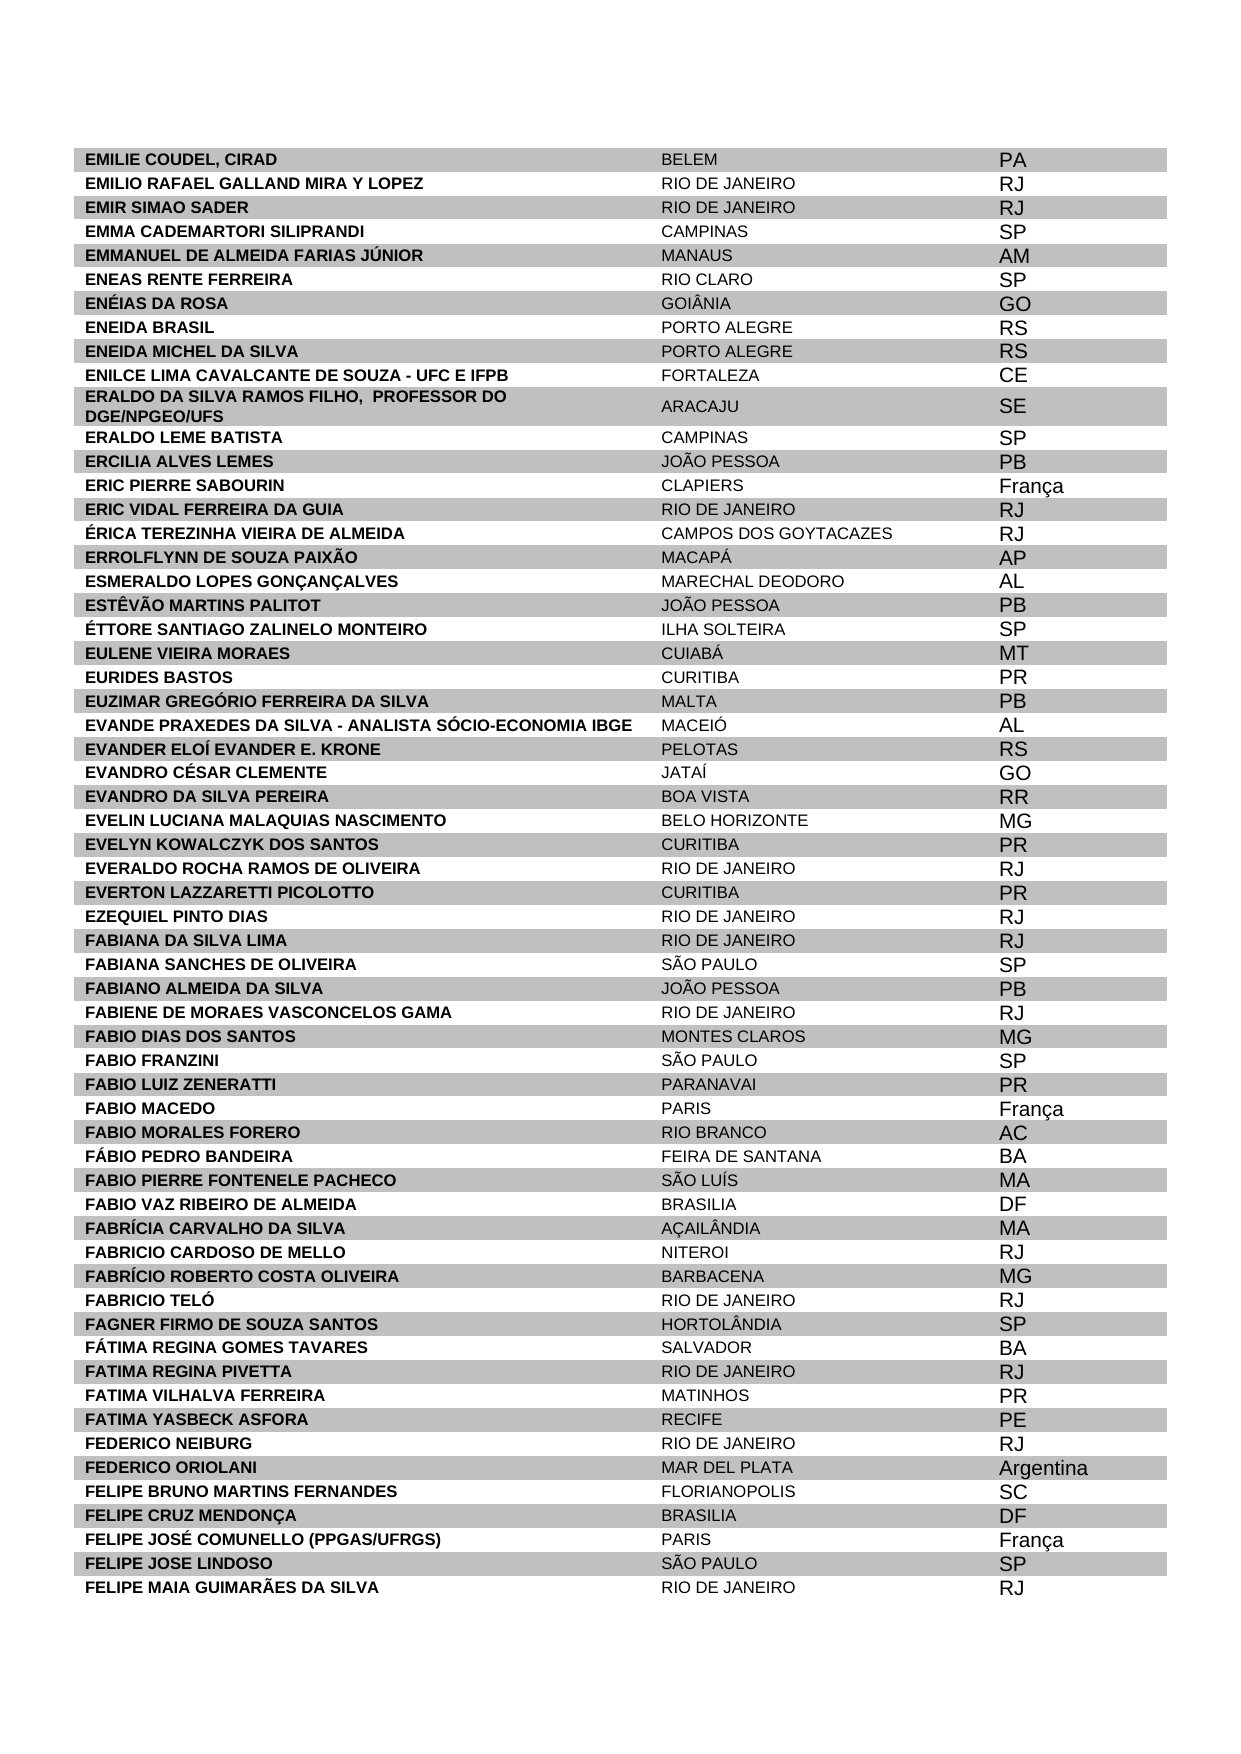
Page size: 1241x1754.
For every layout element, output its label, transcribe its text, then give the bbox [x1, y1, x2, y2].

table_cell Curitiba [650, 833, 988, 857]
table_cell Estêvão Martins Palitot [74, 593, 650, 617]
table_cell ERROLFLYNN DE SOUZA PAIXÃO [74, 545, 650, 569]
table_cell Fabrícia Carvalho da Silva [74, 1216, 650, 1240]
table_cell RJ [988, 1288, 1167, 1312]
table_cell RJ [988, 1432, 1167, 1456]
table_cell Goiânia [650, 291, 988, 315]
table_cell SP [988, 1552, 1167, 1576]
table_cell Fabiana da silva lima [74, 929, 650, 953]
table_cell Brasilia [650, 1504, 988, 1528]
table_cell PE [988, 1408, 1167, 1432]
table_cell Cuiabá [650, 641, 988, 665]
table_cell AM [988, 244, 1167, 267]
table_cell Pelotas [650, 737, 988, 761]
table_cell Niteroi [650, 1240, 988, 1264]
table_cell eneas rente ferreira [74, 268, 650, 291]
table_cell Maceió [650, 713, 988, 737]
table_cell Rio de Janeiro [650, 196, 988, 219]
table_cell São Luís [650, 1168, 988, 1192]
table_cell EMILIO RAFAEL GALLAND MIRA Y LOPEZ [74, 172, 650, 196]
table_cell Fabio Pierre Fontenele Pacheco [74, 1168, 650, 1192]
table_cell Eneida Brasil [74, 315, 650, 339]
table_cell FABRICIO TELÓ [74, 1288, 650, 1312]
table_cell Evandro César Clemente [74, 761, 650, 785]
table_cell Paris [650, 1528, 988, 1552]
table_cell RJ [988, 1360, 1167, 1384]
table_cell RJ [988, 196, 1167, 219]
table_cell rio claro [650, 268, 988, 291]
table_cell Florianopolis [650, 1480, 988, 1504]
table_cell Mar del Plata [650, 1456, 988, 1480]
table_cell AL [988, 569, 1167, 593]
table_cell Campinas [650, 426, 988, 449]
table_cell RJ [988, 521, 1167, 545]
table_cell João Pessoa [650, 977, 988, 1001]
table_cell PB [988, 450, 1167, 473]
table_cell SP [988, 220, 1167, 243]
table_cell PARANAVAI [650, 1073, 988, 1096]
table_cell Emmanuel de Almeida Farias Júnior [74, 244, 650, 267]
table_cell eneida michel da silva [74, 339, 650, 363]
table_cell porto alegre [650, 339, 988, 363]
table_cell SP [988, 1312, 1167, 1336]
table_cell Recife [650, 1408, 988, 1432]
table_cell AL [988, 713, 1167, 737]
table_cell Eric Vidal Ferreira da Guia [74, 498, 650, 521]
table_cell Fatima Vilhalva Ferreira [74, 1384, 650, 1408]
table_cell Fabio Morales Forero [74, 1120, 650, 1144]
table_cell Esmeraldo Lopes Gonçançalves [74, 569, 650, 593]
table_cell Fátima Regina Gomes Tavares [74, 1336, 650, 1360]
table_cell Felipe Cruz Mendonça [74, 1504, 650, 1528]
table_cell PORTO ALEGRE [650, 315, 988, 339]
table_cell GO [988, 291, 1167, 315]
table_cell SP [988, 426, 1167, 449]
table_cell FABIO LUIZ ZENERATTI [74, 1073, 650, 1096]
table_cell PB [988, 593, 1167, 617]
table_cell Rio de Janeiro [650, 1432, 988, 1456]
table_cell RR [988, 785, 1167, 809]
table_cell PA [988, 148, 1167, 172]
table_cell Evande Praxedes da Silva - Analista Sócio-economia IBGE [74, 713, 650, 737]
table_cell ENILCE LIMA CAVALCANTE DE SOUZA - UFC e IFPB [74, 363, 650, 387]
table_cell AC [988, 1120, 1167, 1144]
table_cell PR [988, 881, 1167, 905]
table_cell João Pessoa [650, 593, 988, 617]
table_cell BA [988, 1144, 1167, 1168]
table_cell Fatima Regina Pivetta [74, 1360, 650, 1384]
table_cell Fabricio Cardoso de Mello [74, 1240, 650, 1264]
table_cell RS [988, 339, 1167, 363]
table_cell Eurides Bastos [74, 665, 650, 689]
table_cell Federico Neiburg [74, 1432, 650, 1456]
table_cell Belo Horizonte [650, 809, 988, 833]
table_cell João Pessoa [650, 450, 988, 473]
table_cell Feira de Santana [650, 1144, 988, 1168]
table_cell PR [988, 1073, 1167, 1096]
table_cell Curitiba [650, 665, 988, 689]
table_cell RS [988, 737, 1167, 761]
table_cell Federico Oriolani [74, 1456, 650, 1480]
table_cell AP [988, 545, 1167, 569]
table_cell Brasilia [650, 1192, 988, 1216]
table_cell Emir Simao Sader [74, 196, 650, 219]
table_cell Evander Eloí Evander E. Krone [74, 737, 650, 761]
table_cell Eric Pierre Sabourin [74, 474, 650, 497]
table_cell Matinhos [650, 1384, 988, 1408]
table_cell RIO DE JANEIRO [650, 172, 988, 196]
table_cell Fabio Vaz Ribeiro de Almeida [74, 1192, 650, 1216]
table_cell Rio de Janeiro [650, 1360, 988, 1384]
table_cell RJ [988, 857, 1167, 881]
table_cell RJ [988, 172, 1167, 196]
table_cell Fatima Yasbeck Asfora [74, 1408, 650, 1432]
table_cell SP [988, 617, 1167, 641]
table_cell PB [988, 977, 1167, 1001]
table_cell Everton Lazzaretti Picolotto [74, 881, 650, 905]
table_cell CE [988, 363, 1167, 387]
table_cell Fabrício Roberto Costa Oliveira [74, 1264, 650, 1288]
table_cell PR [988, 833, 1167, 857]
table_cell Rio de Janeiro [650, 905, 988, 929]
table_cell Evelin Luciana Malaquias Nascimento [74, 809, 650, 833]
table_cell rio de janeiro [650, 929, 988, 953]
table_cell Fortaleza [650, 363, 988, 387]
table_cell RIO DE JANEIRO [650, 1288, 988, 1312]
table_cell Marechal Deodoro [650, 569, 988, 593]
table_cell Emma Cademartori Siliprandi [74, 220, 650, 243]
table_cell MA [988, 1216, 1167, 1240]
table_cell SP [988, 1049, 1167, 1072]
table_cell DF [988, 1504, 1167, 1528]
table_cell Montes Claros [650, 1025, 988, 1048]
table_cell Hortolândia [650, 1312, 988, 1336]
table_cell FABIANA SANCHES DE OLIVEIRA [74, 953, 650, 977]
table_cell BA [988, 1336, 1167, 1360]
table_cell Fabiano Almeida da Silva [74, 977, 650, 1001]
table_cell DF [988, 1192, 1167, 1216]
table_cell Açailândia [650, 1216, 988, 1240]
table_cell MG [988, 1025, 1167, 1048]
table_cell Ezequiel Pinto Dias [74, 905, 650, 929]
table_cell GO [988, 761, 1167, 785]
table_cell Enéias da Rosa [74, 291, 650, 315]
table_cell RJ [988, 1576, 1167, 1599]
table_cell Aracaju [650, 387, 988, 426]
table_cell Campinas [650, 220, 988, 243]
table_cell Ilha Solteira [650, 617, 988, 641]
table_cell PR [988, 1384, 1167, 1408]
table_cell São Paulo [650, 953, 988, 977]
table_cell Fagner Firmo de Souza Santos [74, 1312, 650, 1336]
table_cell Argentina [988, 1456, 1167, 1480]
table_cell RJ [988, 929, 1167, 953]
table_cell França [988, 1096, 1167, 1120]
table_cell Evelyn Kowalczyk dos Santos [74, 833, 650, 857]
table_cell RJ [988, 905, 1167, 929]
table_cell SC [988, 1480, 1167, 1504]
table_cell MA [988, 1168, 1167, 1192]
table_cell Fabiene de Moraes Vasconcelos Gama [74, 1001, 650, 1024]
table_cell Curitiba [650, 881, 988, 905]
table_cell EUZIMAR GREGÓRIO FERREIRA DA SILVA [74, 689, 650, 713]
table_cell Emilie Coudel, Cirad [74, 148, 650, 172]
table_cell São Paulo [650, 1049, 988, 1072]
table_cell FELIPE JOSE LINDOSO [74, 1552, 650, 1576]
table_cell Rio de Janeiro [650, 1001, 988, 1024]
table_cell fabio dias dos santos [74, 1025, 650, 1048]
table_cell França [988, 474, 1167, 497]
table_cell MT [988, 641, 1167, 665]
table_cell Eraldo Leme Batista [74, 426, 650, 449]
table_cell Felipe José Comunello (PPGAS/UFRGS) [74, 1528, 650, 1552]
table_cell Rio de Janeiro [650, 1576, 988, 1599]
table_cell Paris [650, 1096, 988, 1120]
table_cell França [988, 1528, 1167, 1552]
table_cell Campos dos Goytacazes [650, 521, 988, 545]
table_cell Éttore Santiago Zalinelo Monteiro [74, 617, 650, 641]
table_cell MG [988, 1264, 1167, 1288]
table_cell Rio branco [650, 1120, 988, 1144]
table_cell Érica Terezinha Vieira de Almeida [74, 521, 650, 545]
table_cell Salvador [650, 1336, 988, 1360]
table_cell Macapá [650, 545, 988, 569]
table_cell Jataí [650, 761, 988, 785]
table_cell PB [988, 689, 1167, 713]
table_cell SE [988, 387, 1167, 426]
table_cell Manaus [650, 244, 988, 267]
table_cell Fabio Macedo [74, 1096, 650, 1120]
table_cell ERCILIA ALVES LEMES [74, 450, 650, 473]
table_cell PR [988, 665, 1167, 689]
table_cell Fábio Pedro Bandeira [74, 1144, 650, 1168]
table_cell SP [988, 268, 1167, 291]
table_cell Eulene Vieira Moraes [74, 641, 650, 665]
table_cell RS [988, 315, 1167, 339]
table_cell Felipe Maia Guimarães da Silva [74, 1576, 650, 1599]
table_cell RJ [988, 1001, 1167, 1024]
table_cell Evandro da Silva Pereira [74, 785, 650, 809]
table_cell CLAPIERS [650, 474, 988, 497]
table_cell Everaldo Rocha Ramos de Oliveira [74, 857, 650, 881]
table_cell Barbacena [650, 1264, 988, 1288]
table_cell MALTA [650, 689, 988, 713]
table_cell Eraldo da Silva Ramos Filho, professor do DGE/NPGEO/UFS [74, 387, 650, 426]
table_cell Rio de Janeiro [650, 857, 988, 881]
table_cell RJ [988, 498, 1167, 521]
table_cell SP [988, 953, 1167, 977]
table_cell Fabio Franzini [74, 1049, 650, 1072]
table_cell Felipe Bruno Martins Fernandes [74, 1480, 650, 1504]
table_cell Boa Vista [650, 785, 988, 809]
table_cell MG [988, 809, 1167, 833]
table_cell Rio de Janeiro [650, 498, 988, 521]
table_cell Belem [650, 148, 988, 172]
table_cell RJ [988, 1240, 1167, 1264]
table_cell SÃO PAULO [650, 1552, 988, 1576]
